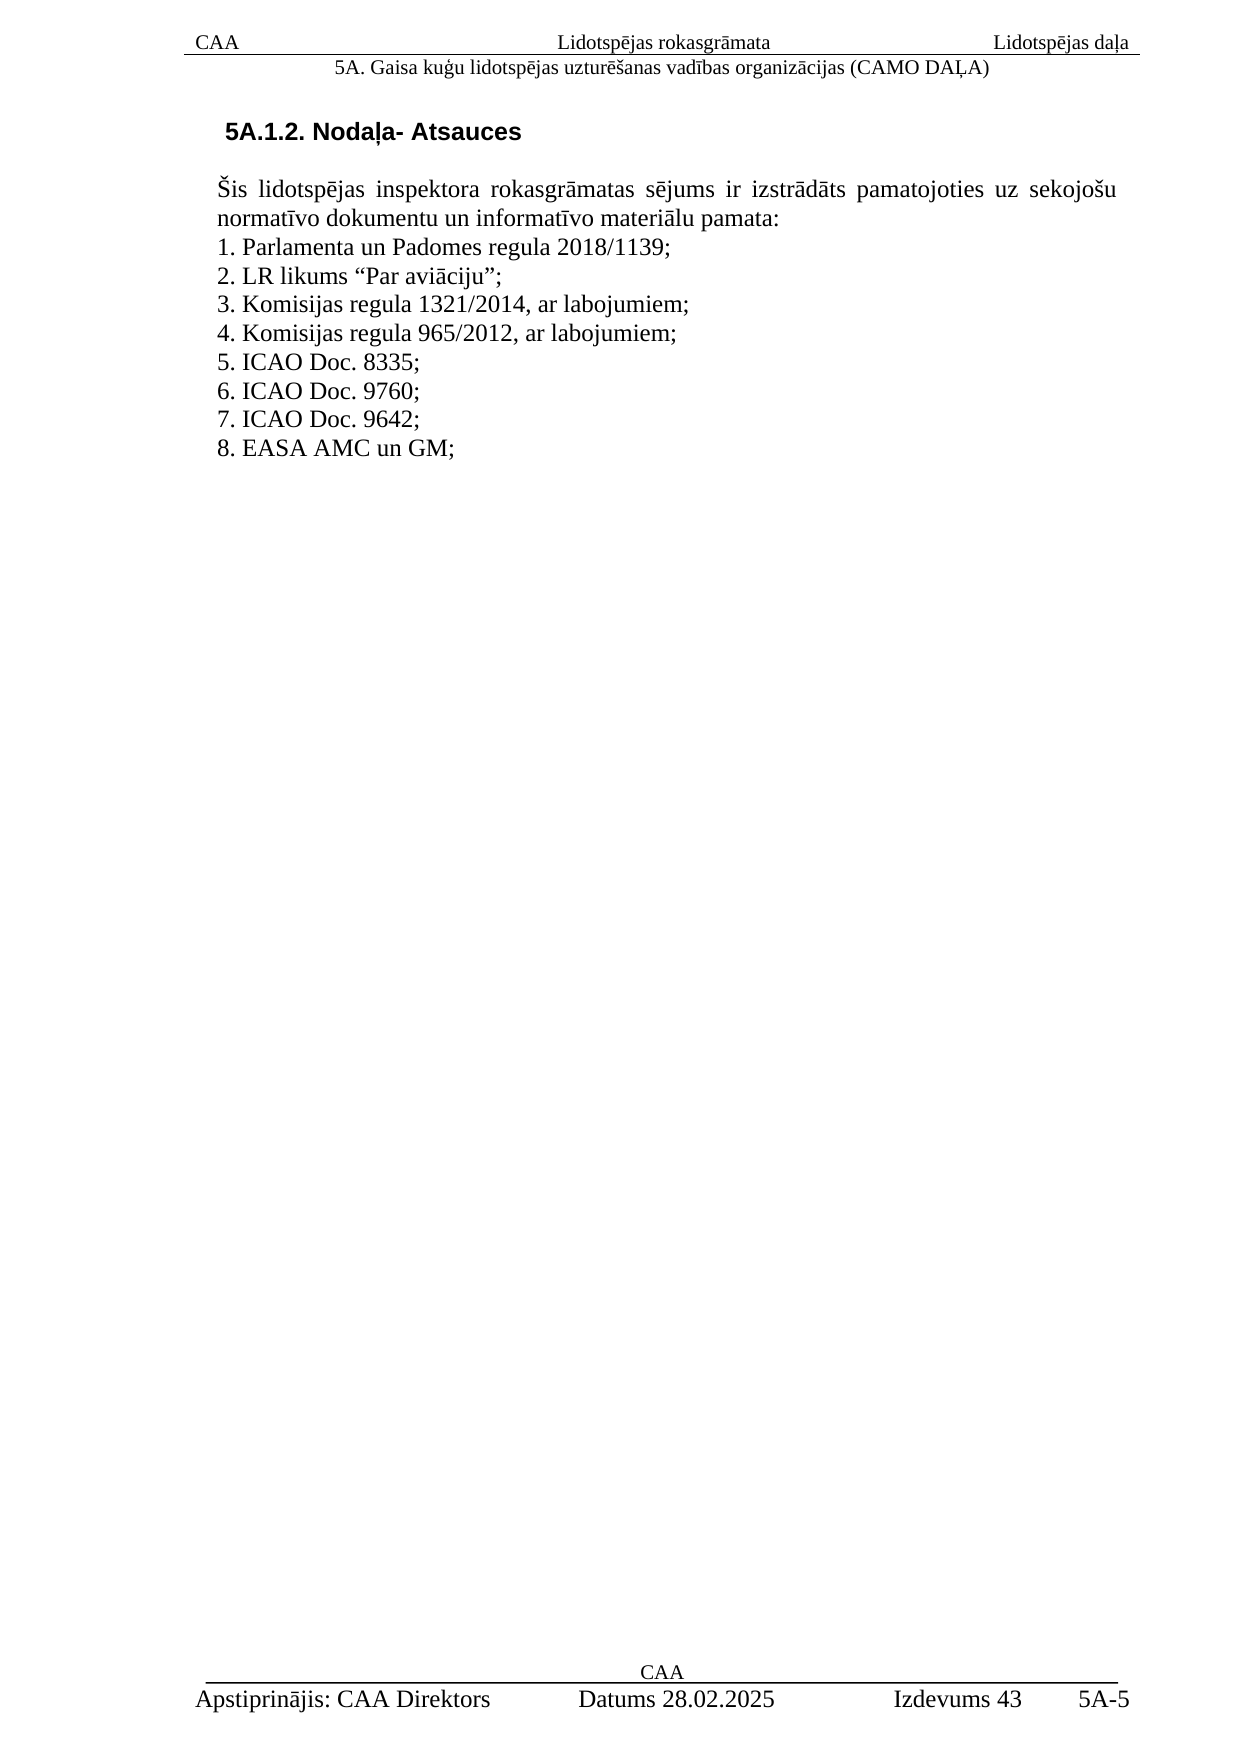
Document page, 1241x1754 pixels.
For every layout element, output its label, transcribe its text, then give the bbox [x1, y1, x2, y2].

text 8. EASA AMC un GM; [217, 433, 1117, 462]
text 1. Parlamenta un Padomes regula 2018/1139; [217, 232, 1117, 261]
text Šis lidotspējas inspektora rokasgrāmatas sējums ir izstrādāts pamatojoties uz sekojošu normatīvo dokumentu un informatīvo materiālu pamata: [217, 174, 1117, 232]
subtitle 5A.1.2. Nodaļa- Atsauces [225, 117, 1137, 146]
text 3. Komisijas regula 1321/2014, ar labojumiem; [217, 289, 1117, 318]
text 5. ICAO Doc. 8335; [217, 347, 1117, 376]
text 4. Komisijas regula 965/2012, ar labojumiem; [217, 318, 1117, 347]
text 7. ICAO Doc. 9642; [217, 404, 1117, 433]
text 6. ICAO Doc. 9760; [217, 376, 1117, 404]
text 2. LR likums “Par aviāciju”; [217, 261, 1117, 289]
